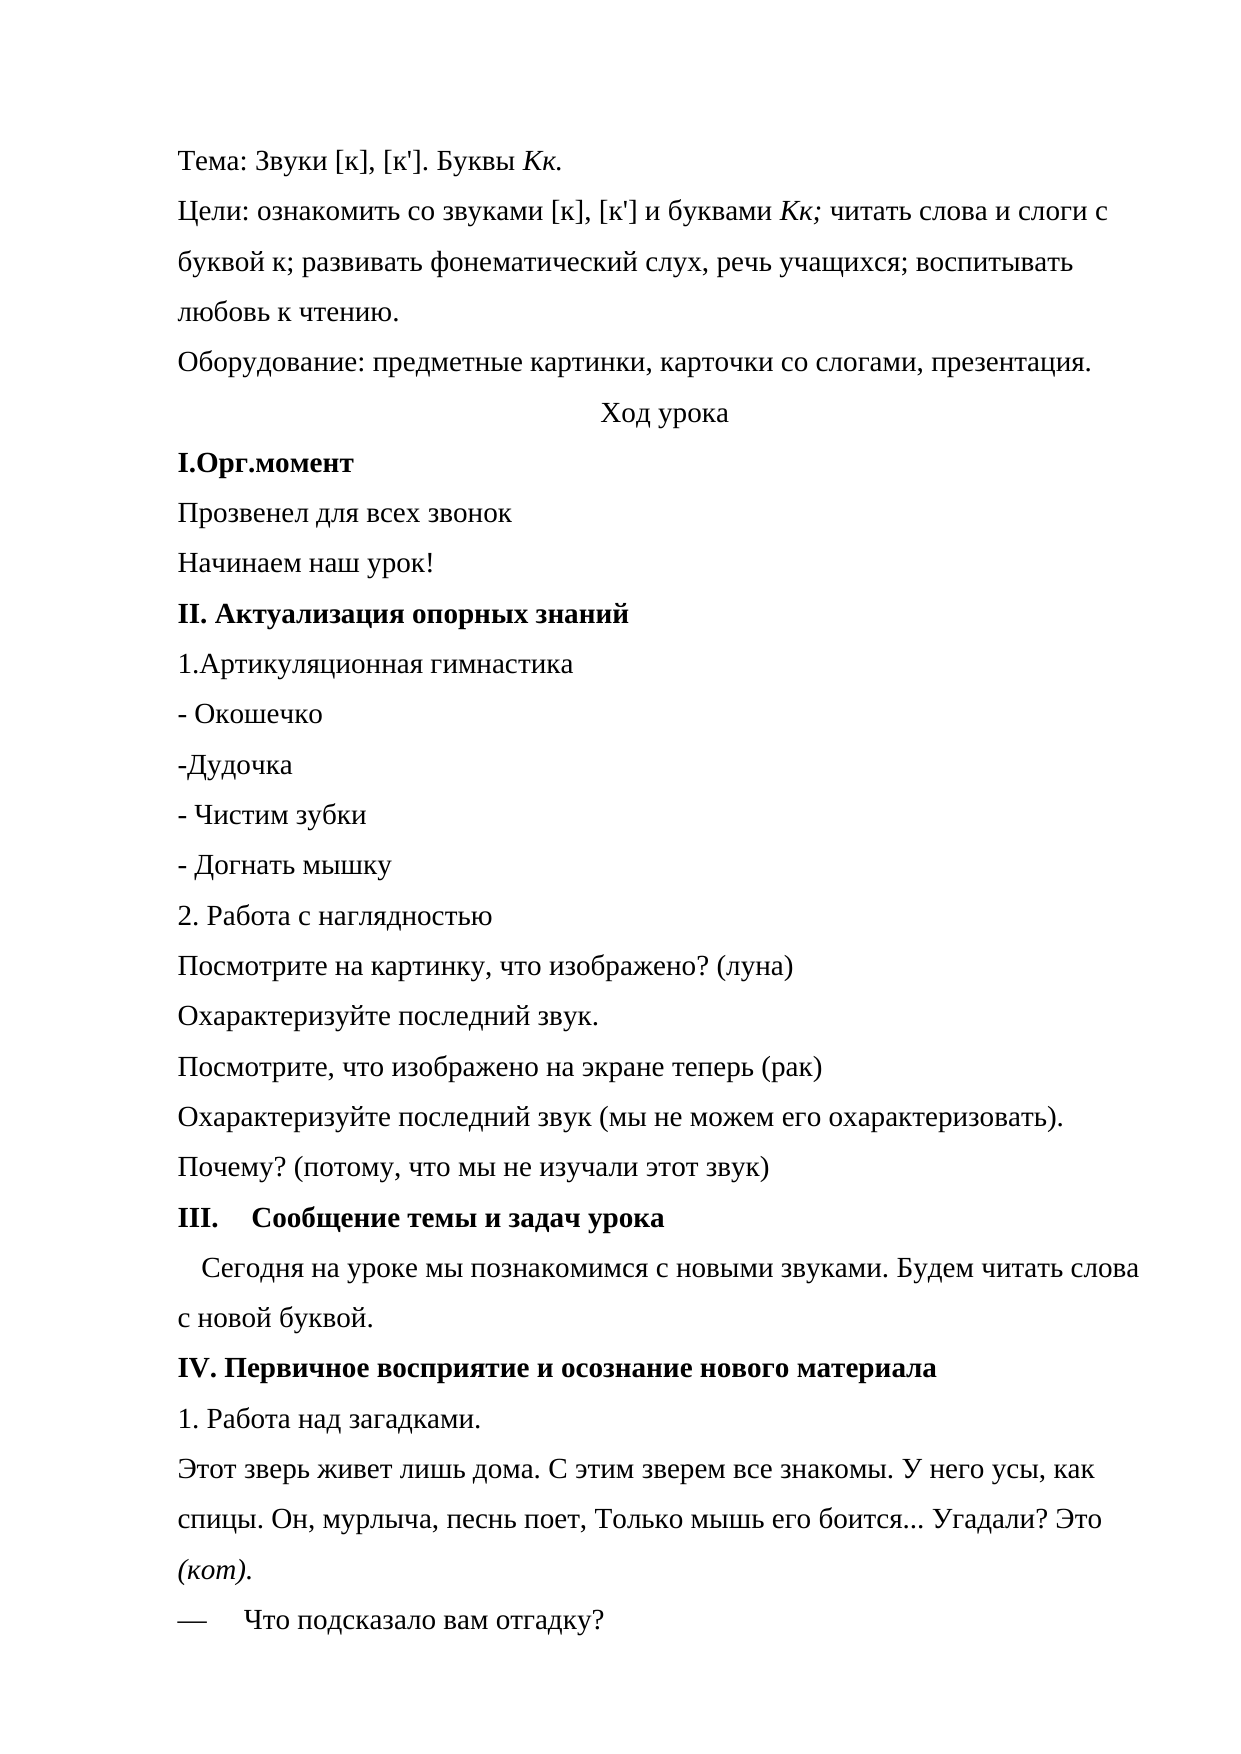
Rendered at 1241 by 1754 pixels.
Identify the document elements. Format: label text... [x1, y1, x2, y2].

text - Догнать мышку [177, 847, 1152, 881]
text Посмотрите, что изображено на экране теперь (рак) [177, 1049, 1152, 1082]
text Прозвенел для всех звонок [177, 495, 1152, 529]
text II. Актуализация опорных знаний [177, 596, 1152, 629]
text Сегодня на уроке мы познакомимся с новыми звуками. Будем читать слова с новой буквой. [177, 1250, 1152, 1334]
text Ход урока [177, 395, 1152, 428]
text — Что подсказало вам отгадку? [177, 1602, 1152, 1636]
text I.Орг.момент [177, 445, 1152, 478]
text -Дудочка [177, 747, 1152, 780]
text Охарактеризуйте последний звук (мы не можем его охарактеризовать). Почему? (потому, что мы не изучали этот звук) [177, 1099, 1152, 1183]
text - Окошечко [177, 697, 1152, 730]
text 2. Работа с наглядностью [177, 898, 1152, 931]
text Охарактеризуйте последний звук. [177, 998, 1152, 1032]
text Начинаем наш урок! [177, 546, 1152, 579]
text - Чистим зубки [177, 797, 1152, 831]
text Оборудование: предметные картинки, карточки со слогами, презентация. [177, 344, 1152, 378]
text Тема: Звуки [к], [к']. Буквы Кк. [177, 143, 1152, 177]
text III. Сообщение темы и задач урока [177, 1200, 1152, 1233]
text 1.Артикуляционная гимнастика [177, 646, 1152, 680]
text Цели: ознакомить со звуками [к], [к'] и буквами Кк; читать слова и слоги с буквой к; развивать фонематический слух, речь учащихся; воспитывать любовь к чтению. [177, 193, 1152, 328]
text 1. Работа над загадками. [177, 1401, 1152, 1434]
text IV. Первичное восприятие и осознание нового материала [177, 1351, 1152, 1384]
text Этот зверь живет лишь дома. С этим зверем все знакомы. У него усы, как спицы. Он, мурлыча, песнь поет, Только мышь его боится... Угадали? Это (кот). [177, 1451, 1152, 1585]
text Посмотрите на картинку, что изображено? (луна) [177, 948, 1152, 982]
